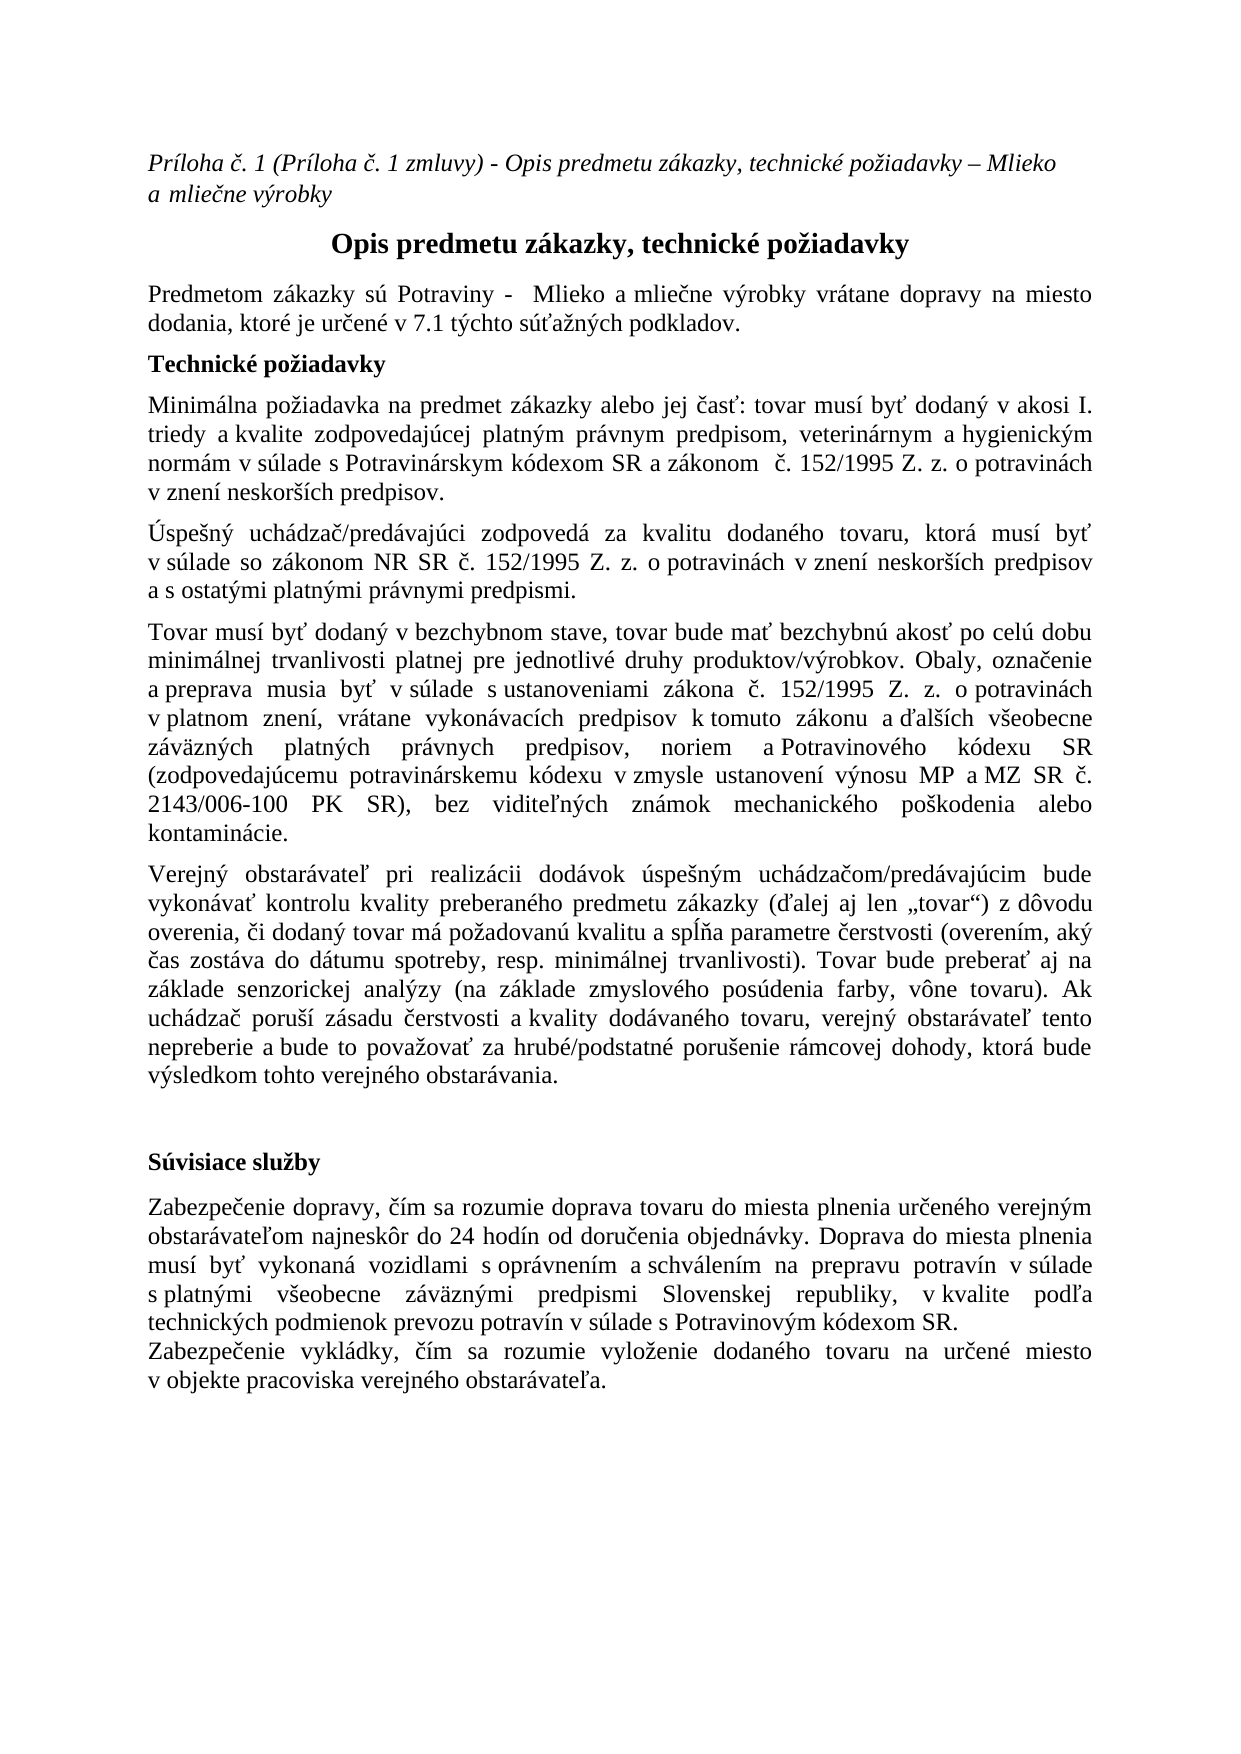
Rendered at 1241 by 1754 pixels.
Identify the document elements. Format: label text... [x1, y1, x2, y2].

text Minimálna požiadavka na predmet zákazky alebo jej časť: tovar musí byť dodaný v akosi I. triedy a kvalite zodpovedajúcej platným právnym predpisom, veterinárnym a hygienickým normám v súlade s Potravinárskym kódexom SR a zákonom č. 152/1995 Z. z. o potravinách v znení neskorších predpisov. [148, 390, 1093, 505]
text Technické požiadavky [148, 349, 1093, 378]
text Opis predmetu zákazky, technické požiadavky [148, 226, 1093, 260]
text Zabezpečenie dopravy, čím sa rozumie doprava tovaru do miesta plnenia určeného verejným obstarávateľom najneskôr do 24 hodín od doručenia objednávky. Doprava do miesta plnenia musí byť vykonaná vozidlami s oprávnením a schválením na prepravu potravín v súlade s platnými všeobecne záväznými predpismi Slovenskej republiky, v kvalite podľa technických podmienok prevozu potravín v súlade s Potravinovým kódexom SR. [148, 1192, 1093, 1336]
text Verejný obstarávateľ pri realizácii dodávok úspešným uchádzačom/predávajúcim bude vykonávať kontrolu kvality preberaného predmetu zákazky (ďalej aj len „tovar“) z dôvodu overenia, či dodaný tovar má požadovanú kvalitu a spĺňa parametre čerstvosti (overením, aký čas zostáva do dátumu spotreby, resp. minimálnej trvanlivosti). Tovar bude preberať aj na základe senzorickej analýzy (na základe zmyslového posúdenia farby, vône tovaru). Ak uchádzač poruší zásadu čerstvosti a kvality dodávaného tovaru, verejný obstarávateľ tento nepreberie a bude to považovať za hrubé/podstatné porušenie rámcovej dohody, ktorá bude výsledkom tohto verejného obstarávania. [148, 859, 1093, 1089]
text Úspešný uchádzač/predávajúci zodpovedá za kvalitu dodaného tovaru, ktorá musí byť v súlade so zákonom NR SR č. 152/1995 Z. z. o potravinách v znení neskorších predpisov a s ostatými platnými právnymi predpismi. [148, 518, 1093, 604]
text Predmetom zákazky sú Potraviny - Mlieko a mliečne výrobky vrátane dopravy na miesto dodania, ktoré je určené v 7.1 týchto súťažných podkladov. [148, 279, 1093, 337]
text Súvisiace služby [148, 1147, 1093, 1176]
text Príloha č. 1 (Príloha č. 1 zmluvy) - Opis predmetu zákazky, technické požiadavky – Mlieko a mliečne výrobky [148, 148, 1093, 207]
text Zabezpečenie vykládky, čím sa rozumie vyloženie dodaného tovaru na určené miesto v objekte pracoviska verejného obstarávateľa. [148, 1336, 1093, 1394]
text Tovar musí byť dodaný v bezchybnom stave, tovar bude mať bezchybnú akosť po celú dobu minimálnej trvanlivosti platnej pre jednotlivé druhy produktov/výrobkov. Obaly, označenie a preprava musia byť v súlade s ustanoveniami zákona č. 152/1995 Z. z. o potravinách v platnom znení, vrátane vykonávacích predpisov k tomuto zákonu a ďalších všeobecne záväzných platných právnych predpisov, noriem a Potravinového kódexu SR (zodpovedajúcemu potravinárskemu kódexu v zmysle ustanovení výnosu MP a MZ SR č. 2143/006-100 PK SR), bez viditeľných známok mechanického poškodenia alebo kontaminácie. [148, 617, 1093, 847]
